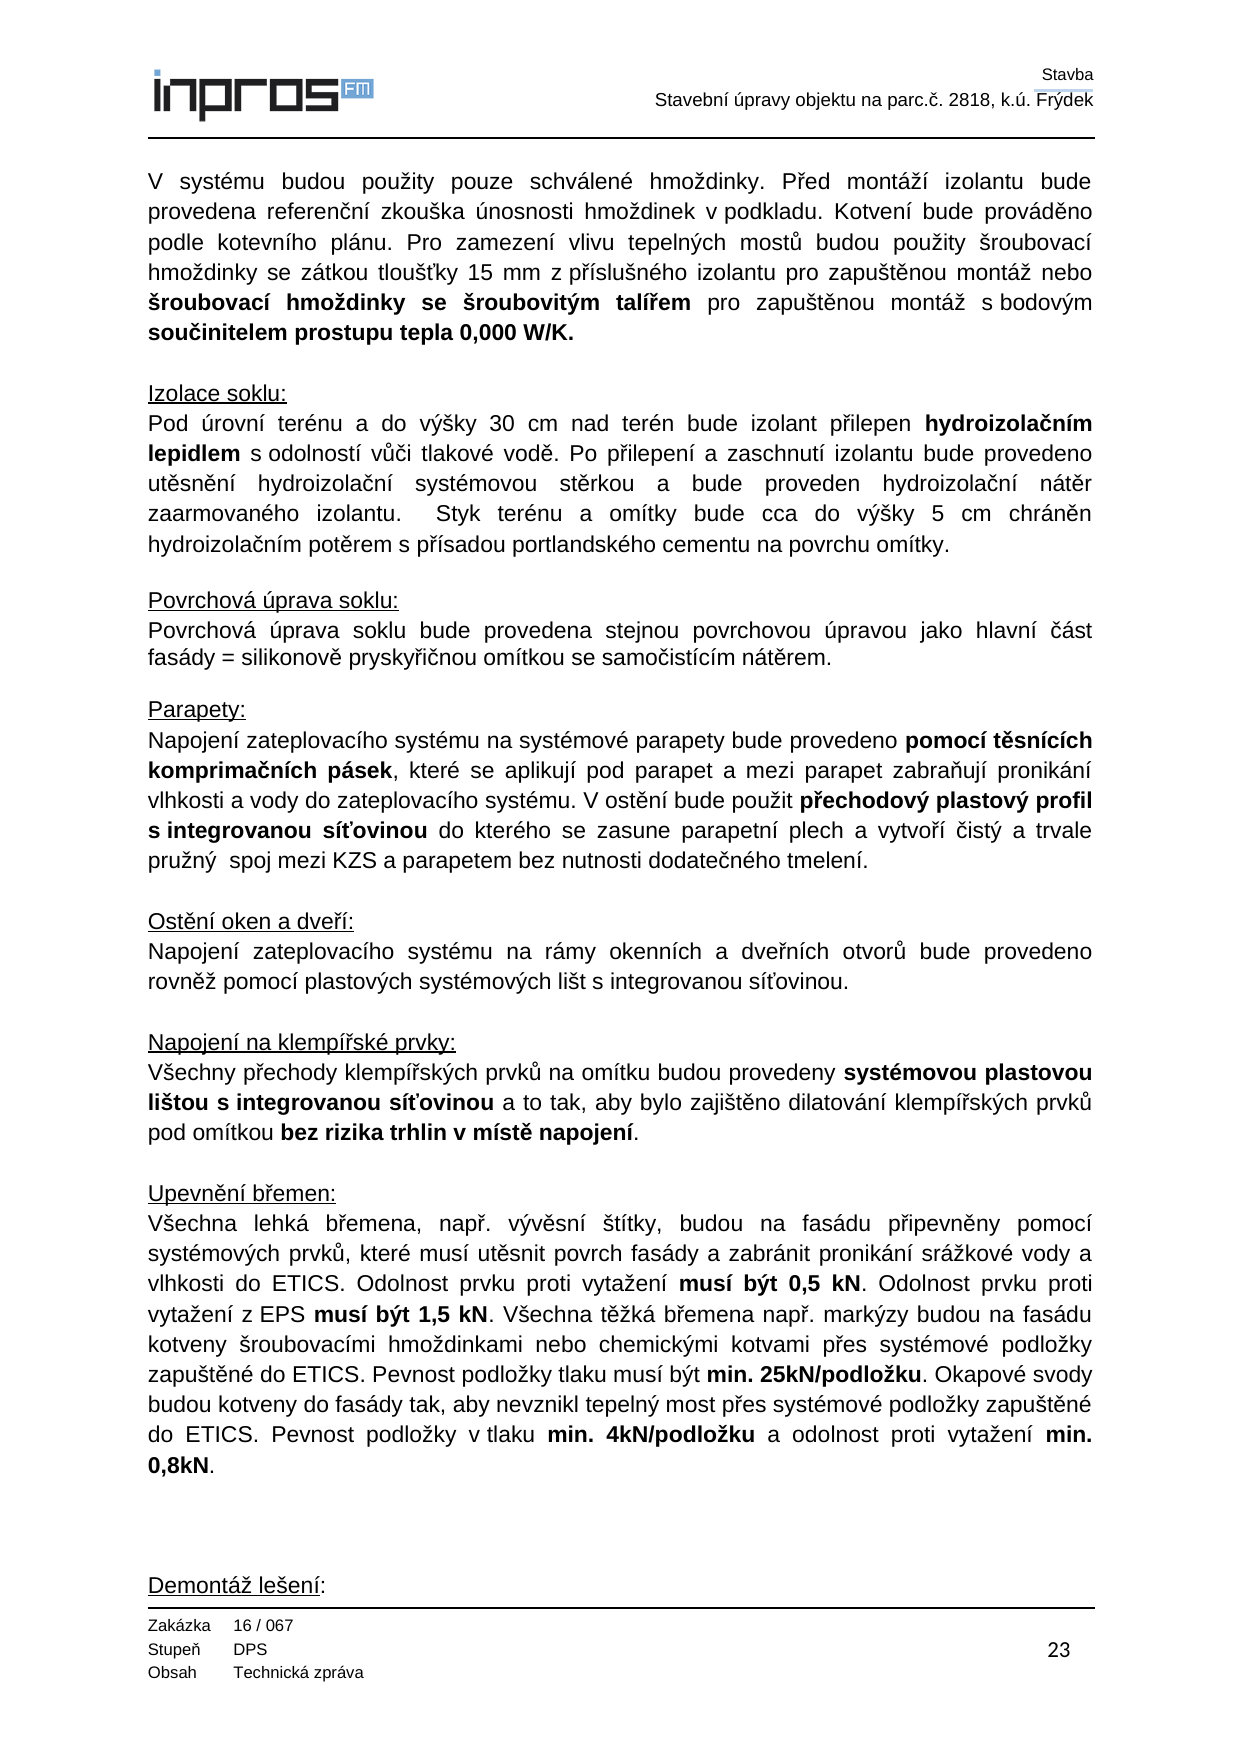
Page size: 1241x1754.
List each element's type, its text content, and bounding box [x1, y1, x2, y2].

text Povrchová úprava soklu: [148, 587, 1093, 613]
text Všechna lehká břemena, např. vývěsní štítky, budou na fasádu připevněny pomocí systémových prvků, které musí utěsnit povrch fasády a zabránit pronikání srážkové vody a vlhkosti do ETICS. Odolnost prvku proti vytažení musí být 0,5 kN. Odolnost prvku proti vytažení z EPS musí být 1,5 kN. Všechna těžká břemena např. markýzy budou na fasádu kotveny šroubovacími hmoždinkami nebo chemickými kotvami přes systémové podložky zapuštěné do ETICS. Pevnost podložky tlaku musí být min. 25kN/podložku. Okapové svody budou kotveny do fasády tak, aby nevznikl tepelný most přes systémové podložky zapuštěné do ETICS. Pevnost podložky v tlaku min. 4kN/podložku a odolnost proti vytažení min. 0,8kN. [148, 1210, 1093, 1478]
text Upevnění břemen: [148, 1180, 1093, 1206]
text Napojení na klempířské prvky: [148, 1029, 1093, 1055]
text Parapety: [148, 696, 1093, 723]
text Napojení zateplovacího systému na rámy okenních a dveřních otvorů bude provedeno rovněž pomocí plastových systémových lišt s integrovanou síťovinou. [148, 938, 1093, 994]
text Napojení zateplovacího systému na systémové parapety bude provedeno pomocí těsnících komprimačních pásek, které se aplikují pod parapet a mezi parapet zabraňují pronikání vlhkosti a vody do zateplovacího systému. V ostění bude použit přechodový plastový profil s integrovanou síťovinou do kterého se zasune parapetní plech a vytvoří čistý a trvale pružný spoj mezi KZS a parapetem bez nutnosti dodatečného tmelení. [148, 727, 1093, 874]
text Ostění oken a dveří: [148, 908, 1093, 934]
text V systému budou použity pouze schválené hmoždinky. Před montáží izolantu bude provedena referenční zkouška únosnosti hmoždinek v podkladu. Kotvení bude prováděno podle kotevního plánu. Pro zamezení vlivu tepelných mostů budou použity šroubovací hmoždinky se zátkou tloušťky 15 mm z příslušného izolantu pro zapuštěnou montáž nebo šroubovací hmoždinky se šroubovitým talířem pro zapuštěnou montáž s bodovým součinitelem prostupu tepla 0,000 W/K. [148, 168, 1093, 345]
text Povrchová úprava soklu bude provedena stejnou povrchovou úpravou jako hlavní část fasády = silikonově pryskyřičnou omítkou se samočistícím nátěrem. [148, 617, 1093, 670]
text Pod úrovní terénu a do výšky 30 cm nad terén bude izolant přilepen hydroizolačním lepidlem s odolností vůči tlakové vodě. Po přilepení a zaschnutí izolantu bude provedeno utěsnění hydroizolační systémovou stěrkou a bude proveden hydroizolační nátěr zaarmovaného izolantu. Styk terénu a omítky bude cca do výšky 5 cm chráněn hydroizolačním potěrem s přísadou portlandského cementu na povrchu omítky. [148, 410, 1093, 557]
picture [143, 67, 383, 123]
text Demontáž lešení: [148, 1572, 1093, 1599]
text Všechny přechody klempířských prvků na omítku budou provedeny systémovou plastovou lištou s integrovanou síťovinou a to tak, aby bylo zajištěno dilatování klempířských prvků pod omítkou bez rizika trhlin v místě napojení. [148, 1059, 1093, 1146]
text Izolace soklu: [148, 379, 1093, 406]
